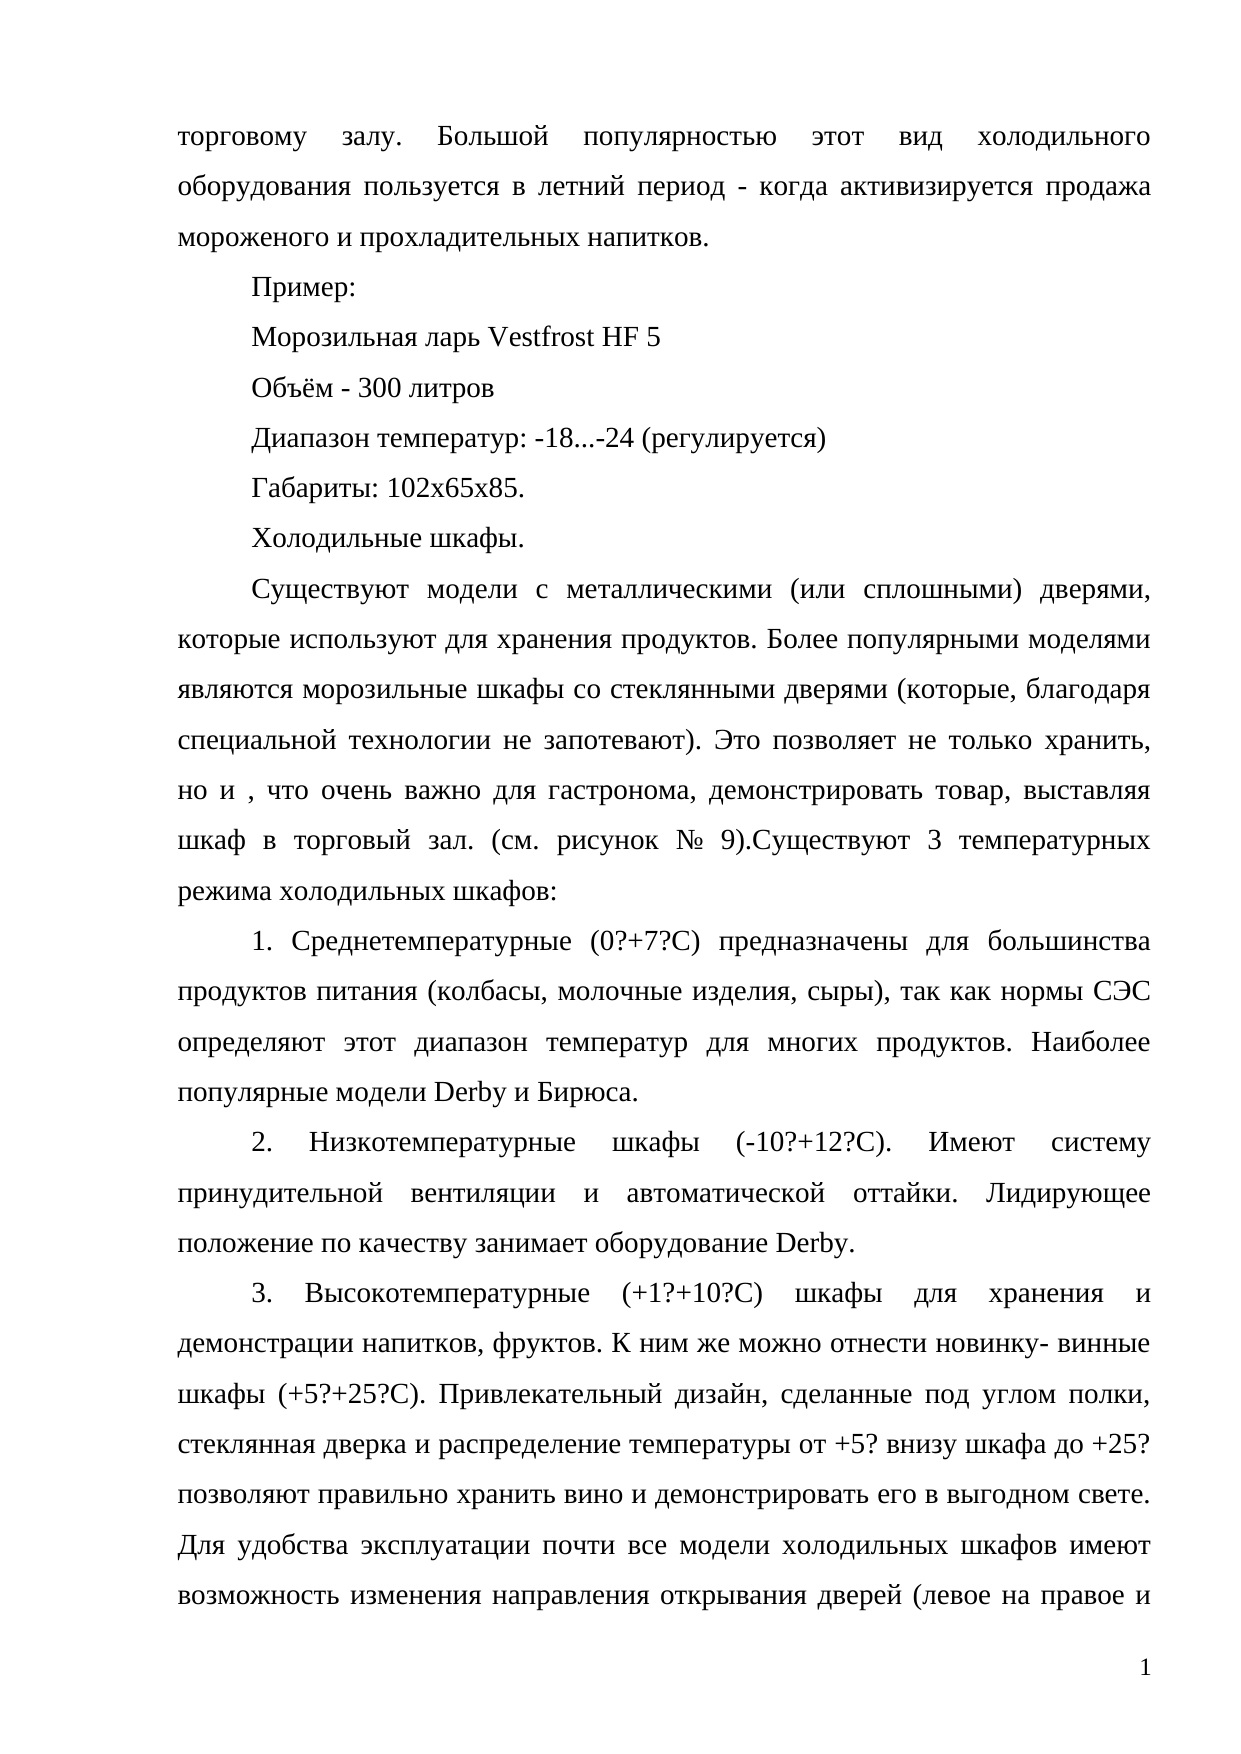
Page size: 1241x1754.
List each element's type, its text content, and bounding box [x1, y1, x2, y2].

text 1. Среднетемпературные (0?+7?С) предназначены для большинства продуктов питания (колбасы, молочные изделия, сыры), так как нормы СЭС определяют этот диапазон температур для многих продуктов. Наиболее популярные модели Derby и Бирюса. [177, 923, 1152, 1108]
text Пример: [177, 269, 1152, 303]
text Холодильные шкафы. [177, 521, 1152, 554]
text 2. Низкотемпературные шкафы (-10?+12?С). Имеют систему принудительной вентиляции и автоматической оттайки. Лидирующее положение по качеству занимает оборудование Derby. [177, 1124, 1152, 1258]
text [177, 1275, 1152, 1611]
text Морозильная ларь Vestfrost HF 5 [177, 319, 1152, 353]
text Диапазон температур: -18...-24 (регулируется) [177, 420, 1152, 453]
text Габариты: 102х65х85. [177, 470, 1152, 504]
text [177, 118, 1152, 252]
text Объём - [177, 370, 1152, 403]
text Существуют модели с металлическими (или сплошными) дверями, которые используют для хранения продуктов. Более популярными моделями являются морозильные шкафы со стеклянными дверями (которые, благодаря специальной технологии не запотевают). Это позволяет не только хранить, но и , что очень важно для гастронома, демонстрировать товар, выставляя шкаф в торговый зал. (см. рисунок № 9).Существуют 3 температурных режима холодильных шкафов: [177, 571, 1152, 906]
